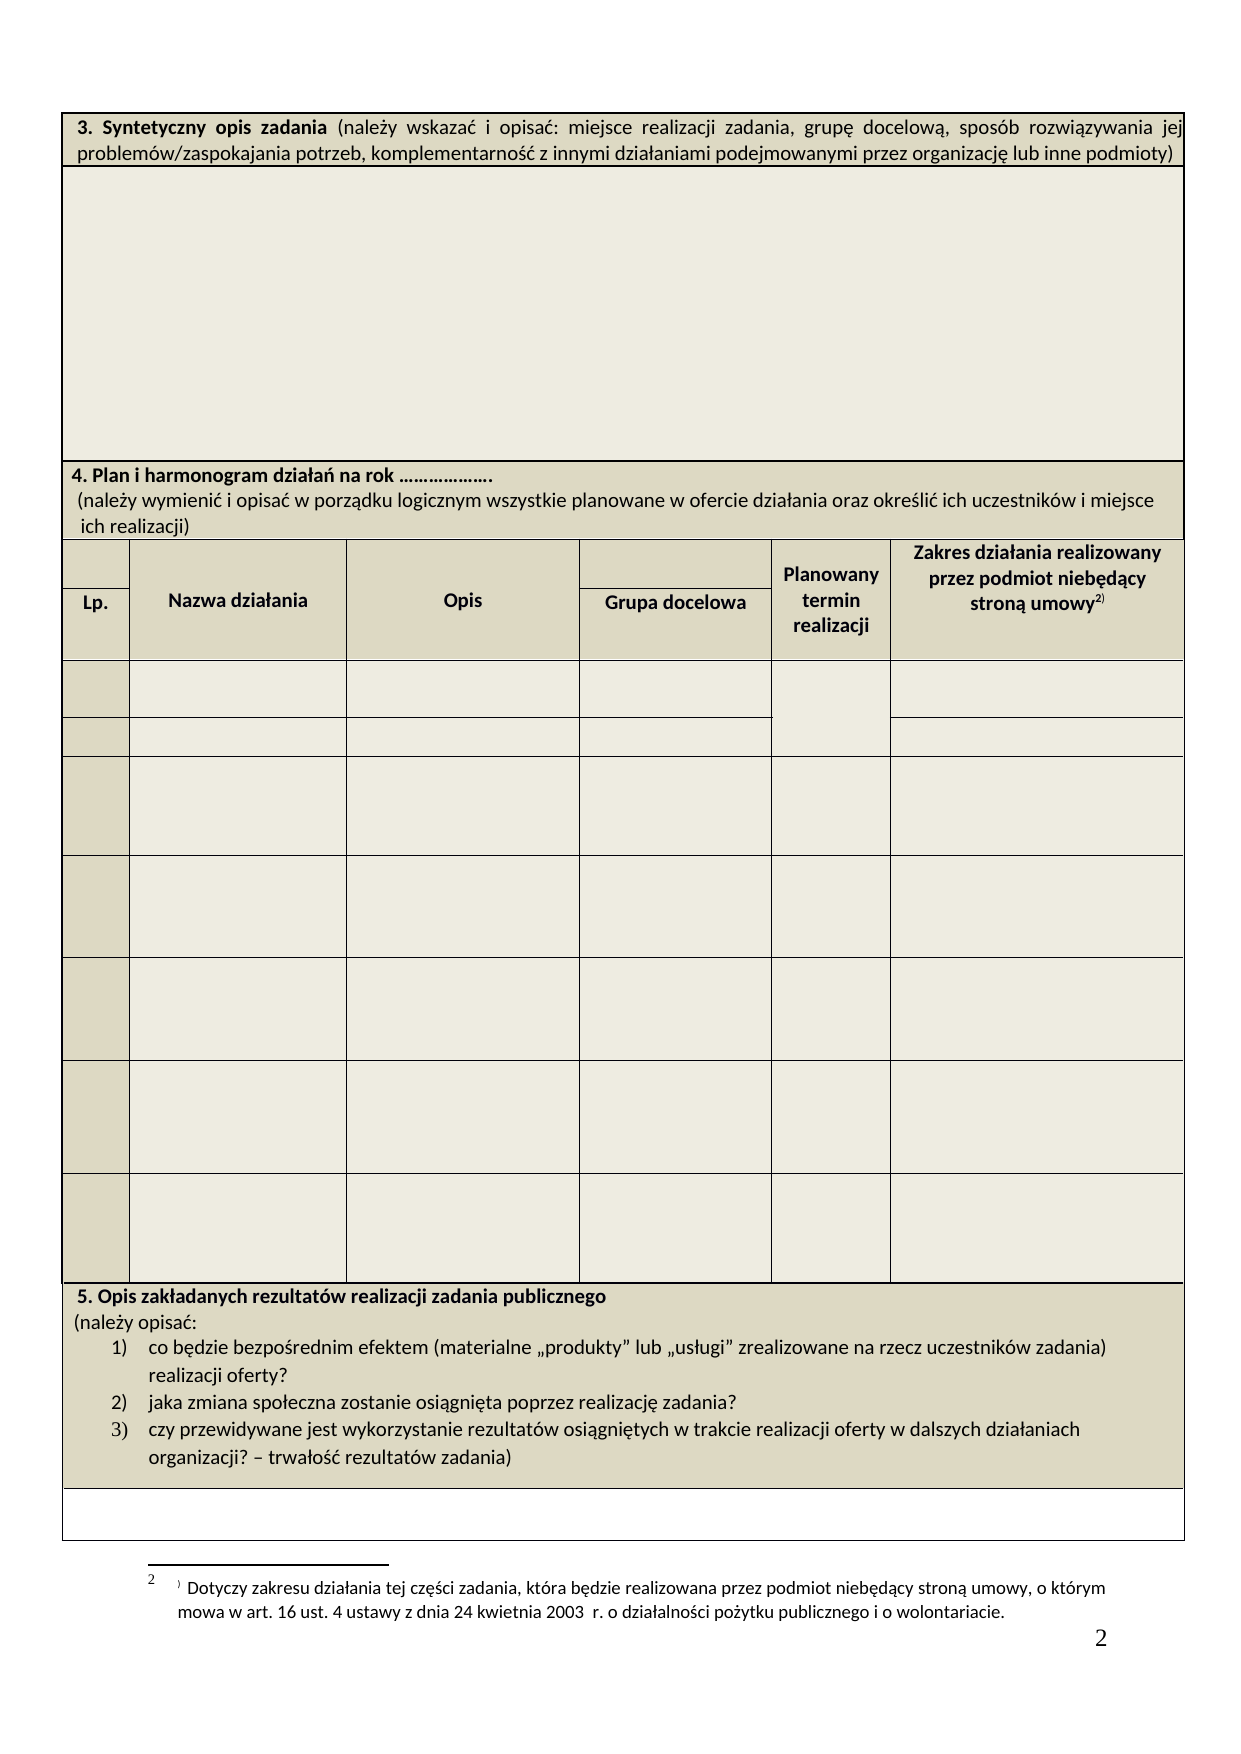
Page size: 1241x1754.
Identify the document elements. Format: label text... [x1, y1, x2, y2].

table_cell [130, 757, 346, 855]
table_cell [891, 660, 1184, 717]
table_cell [772, 958, 890, 1060]
table_cell [63, 757, 129, 855]
table_cell [63, 856, 129, 957]
table_cell [580, 718, 771, 756]
table_cell Grupa docelowa [580, 589, 771, 659]
table_cell [347, 757, 579, 855]
table_cell 4. Plan i harmonogram działań na rok ………………. (należy wymienić i opisać w porządku logicznym wszystkie planowane w ofercie działania oraz określić ich uczestników i miejsce ich realizacji) [63, 462, 1183, 538]
table_cell Planowany termin realizacji [772, 540, 890, 659]
table_cell [772, 1174, 890, 1282]
table_cell [347, 856, 579, 957]
table_cell [580, 757, 771, 855]
table_cell [891, 756, 1184, 855]
table_cell [580, 661, 771, 717]
table_cell [580, 856, 771, 957]
table_cell [891, 855, 1184, 957]
table_cell Nazwa działania [130, 540, 346, 659]
table_cell [347, 1174, 579, 1282]
table_cell [580, 540, 771, 588]
table_cell [580, 1174, 771, 1282]
table_cell [130, 1174, 346, 1282]
table_cell Zakres działania realizowany przez podmiot niebędący stroną umowy) [891, 540, 1184, 659]
table_cell [63, 167, 1183, 460]
table_cell [63, 958, 129, 1060]
table_cell [63, 1174, 129, 1282]
table_cell [347, 1061, 579, 1173]
table_cell Lp. [63, 589, 129, 659]
table_cell 5. Opis zakładanych rezultatów realizacji zadania publicznego (należy opisać: co będzie bezpośrednim efektem (materialne „produkty” lub „usługi” zrealizowane na rzecz uczestników zadania) realizacji oferty? jaka zmiana społeczna zostanie osiągnięta poprzez realizację zadania? czy przewidywane jest wykorzystanie rezultatów osiągniętych w trakcie realizacji oferty w dalszych działaniach organizacji? – trwałość rezultatów zadania) [63, 1282, 1184, 1488]
table_cell [63, 718, 129, 756]
table_cell [580, 1061, 771, 1173]
table_cell [772, 856, 890, 957]
table_cell [130, 661, 346, 717]
table_cell [130, 856, 346, 957]
table_cell [772, 661, 890, 756]
table_cell [347, 718, 579, 756]
table_cell [347, 661, 579, 717]
table_cell Opis [347, 540, 579, 659]
table_cell [63, 540, 129, 588]
table_cell [580, 958, 771, 1060]
table_cell [891, 717, 1184, 756]
table_cell [772, 1061, 890, 1173]
table_cell [891, 1060, 1184, 1173]
table_cell [891, 1173, 1184, 1282]
table_cell 3. Syntetyczny opis zadania (należy wskazać i opisać: miejsce realizacji zadania, grupę docelową, sposób rozwiązywania jej problemów/zaspokajania potrzeb, komplementarność z innymi działaniami podejmowanymi przez organizację lub inne podmioty) [63, 114, 1183, 165]
table_cell [891, 957, 1184, 1060]
table_cell [63, 1488, 1184, 1540]
table_cell [130, 1061, 346, 1173]
table_cell [130, 958, 346, 1060]
table_cell [63, 1061, 129, 1173]
table_cell [772, 757, 890, 855]
table_cell [130, 718, 346, 756]
table_cell [347, 958, 579, 1060]
table_cell [63, 661, 129, 717]
